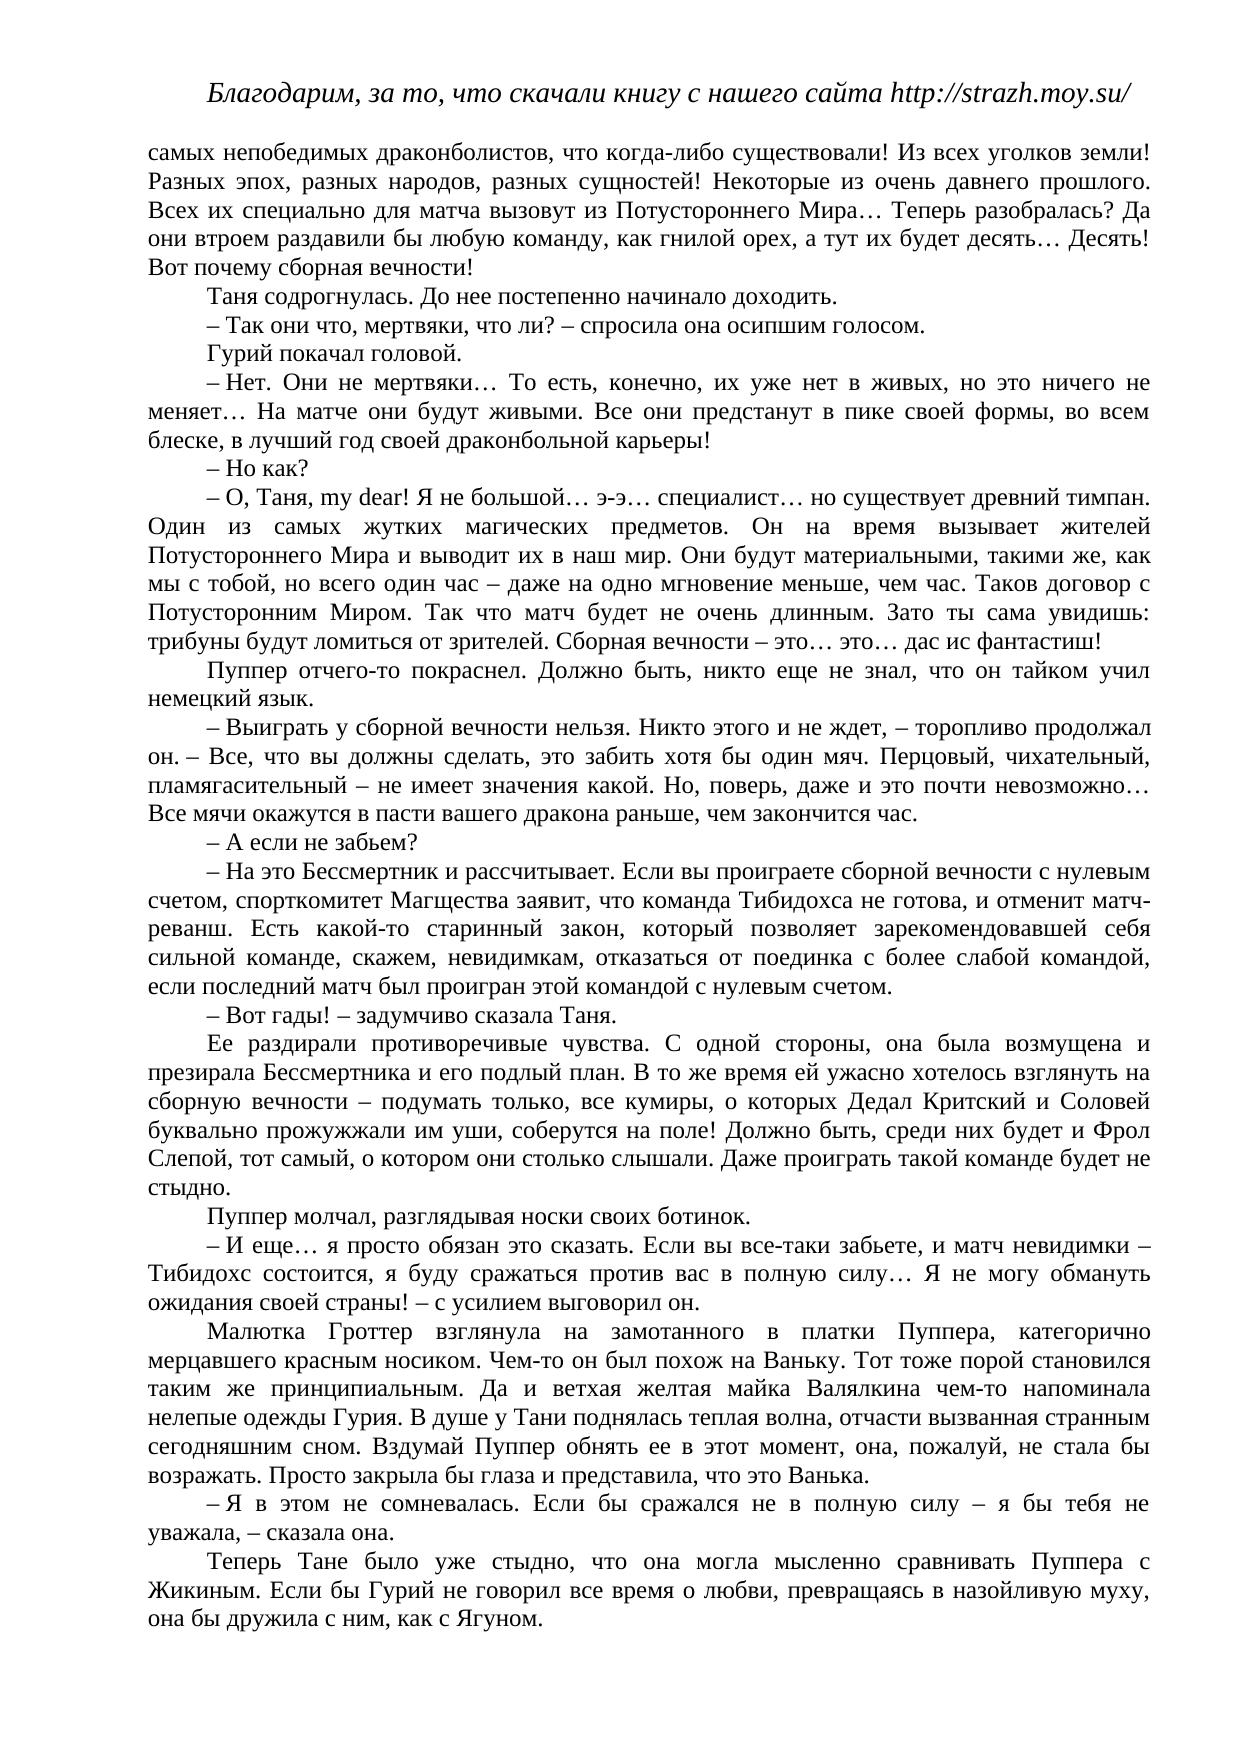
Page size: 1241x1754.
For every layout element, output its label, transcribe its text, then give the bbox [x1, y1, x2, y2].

text – О, Таня, my dear! Я не большой… э-э… специалист… но существует древний тимпан. Один из самых жутких магических предметов. Он на время вызывает жителей Потустороннего Мира и выводит их в наш мир. Они будут материальными, такими же, как мы с тобой, но всего один час – даже на одно мгновение меньше, чем час. Таков договор с Потусторонним Миром. Так что матч будет не очень длинным. Зато ты сама увидишь: трибуны будут ломиться от зрителей. Сборная вечности – это… это… дас ис фантастиш! [148, 482, 1152, 655]
text Гурий покачал головой. [148, 338, 1152, 367]
text – Нет. Они не мертвяки… То есть, конечно, их уже нет в живых, но это ничего не меняет… На матче они будут живыми. Все они предстанут в пике своей формы, во всем блеске, в лучший год своей драконбольной карьеры! [148, 367, 1152, 453]
text – А если не забьем? [148, 827, 1152, 856]
text – Выиграть у сборной вечности нельзя. Никто этого и не ждет, – торопливо продолжал он. – Все, что вы должны сделать, это забить хотя бы один мяч. Перцовый, чихательный, пламягасительный – не имеет значения какой. Но, поверь, даже и это почти невозможно… Все мячи окажутся в пасти вашего дракона раньше, чем закончится час. [148, 712, 1152, 827]
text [148, 137, 1152, 281]
text Таня содрогнулась. До нее постепенно начинало доходить. [148, 281, 1152, 310]
text – И еще… я просто обязан это сказать. Если вы все-таки забьете, и матч невидимки – Тибидохс состоится, я буду сражаться против вас в полную силу… Я не могу обмануть ожидания своей страны! – с усилием выговорил он. [148, 1230, 1152, 1316]
text Ее раздирали противоречивые чувства. С одной стороны, она была возмущена и презирала Бессмертника и его подлый план. В то же время ей ужасно хотелось взглянуть на сборную вечности – подумать только, все кумиры, о которых Дедал Критский и Соловей буквально прожужжали им уши, соберутся на поле! Должно быть, среди них будет и Фрол Слепой, тот самый, о котором они столько слышали. Даже проиграть такой команде будет не стыдно. [148, 1028, 1152, 1201]
text – На это Бессмертник и рассчитывает. Если вы проиграете сборной вечности с нулевым счетом, спорткомитет Магщества заявит, что команда Тибидохса не готова, и отменит матч-реванш. Есть какой-то старинный закон, который позволяет зарекомендовавшей себя сильной команде, скажем, невидимкам, отказаться от поединка с более слабой командой, если последний матч был проигран этой командой с нулевым счетом. [148, 856, 1152, 1000]
text Пуппер молчал, разглядывая носки своих ботинок. [148, 1201, 1152, 1230]
text Пуппер отчего-то покраснел. Должно быть, никто еще не знал, что он тайком учил немецкий язык. [148, 655, 1152, 712]
text Теперь Тане было уже стыдно, что она могла мысленно сравнивать Пуппера с Жикиным. Если бы Гурий не говорил все время о любви, превращаясь в назойливую муху, она бы дружила с ним, как с Ягуном. [148, 1546, 1152, 1632]
text – Я в этом не сомневалась. Если бы сражался не в полную силу – я бы тебя не уважала, – сказала она. [148, 1488, 1152, 1546]
text – Так они что, мертвяки, что ли? – спросила она осипшим голосом. [148, 310, 1152, 338]
text – Но как? [148, 453, 1152, 482]
text Малютка Гроттер взглянула на замотанного в платки Пуппера, категорично мерцавшего красным носиком. Чем-то он был похож на Ваньку. Тот тоже порой становился таким же принципиальным. Да и ветхая желтая майка Валялкина чем-то напоминала нелепые одежды Гурия. В душе у Тани поднялась теплая волна, отчасти вызванная странным сегодняшним сном. Вздумай Пуппер обнять ее в этот момент, она, пожалуй, не стала бы возражать. Просто закрыла бы глаза и представила, что это Ванька. [148, 1316, 1152, 1488]
text – Вот гады! – задумчиво сказала Таня. [148, 1000, 1152, 1028]
